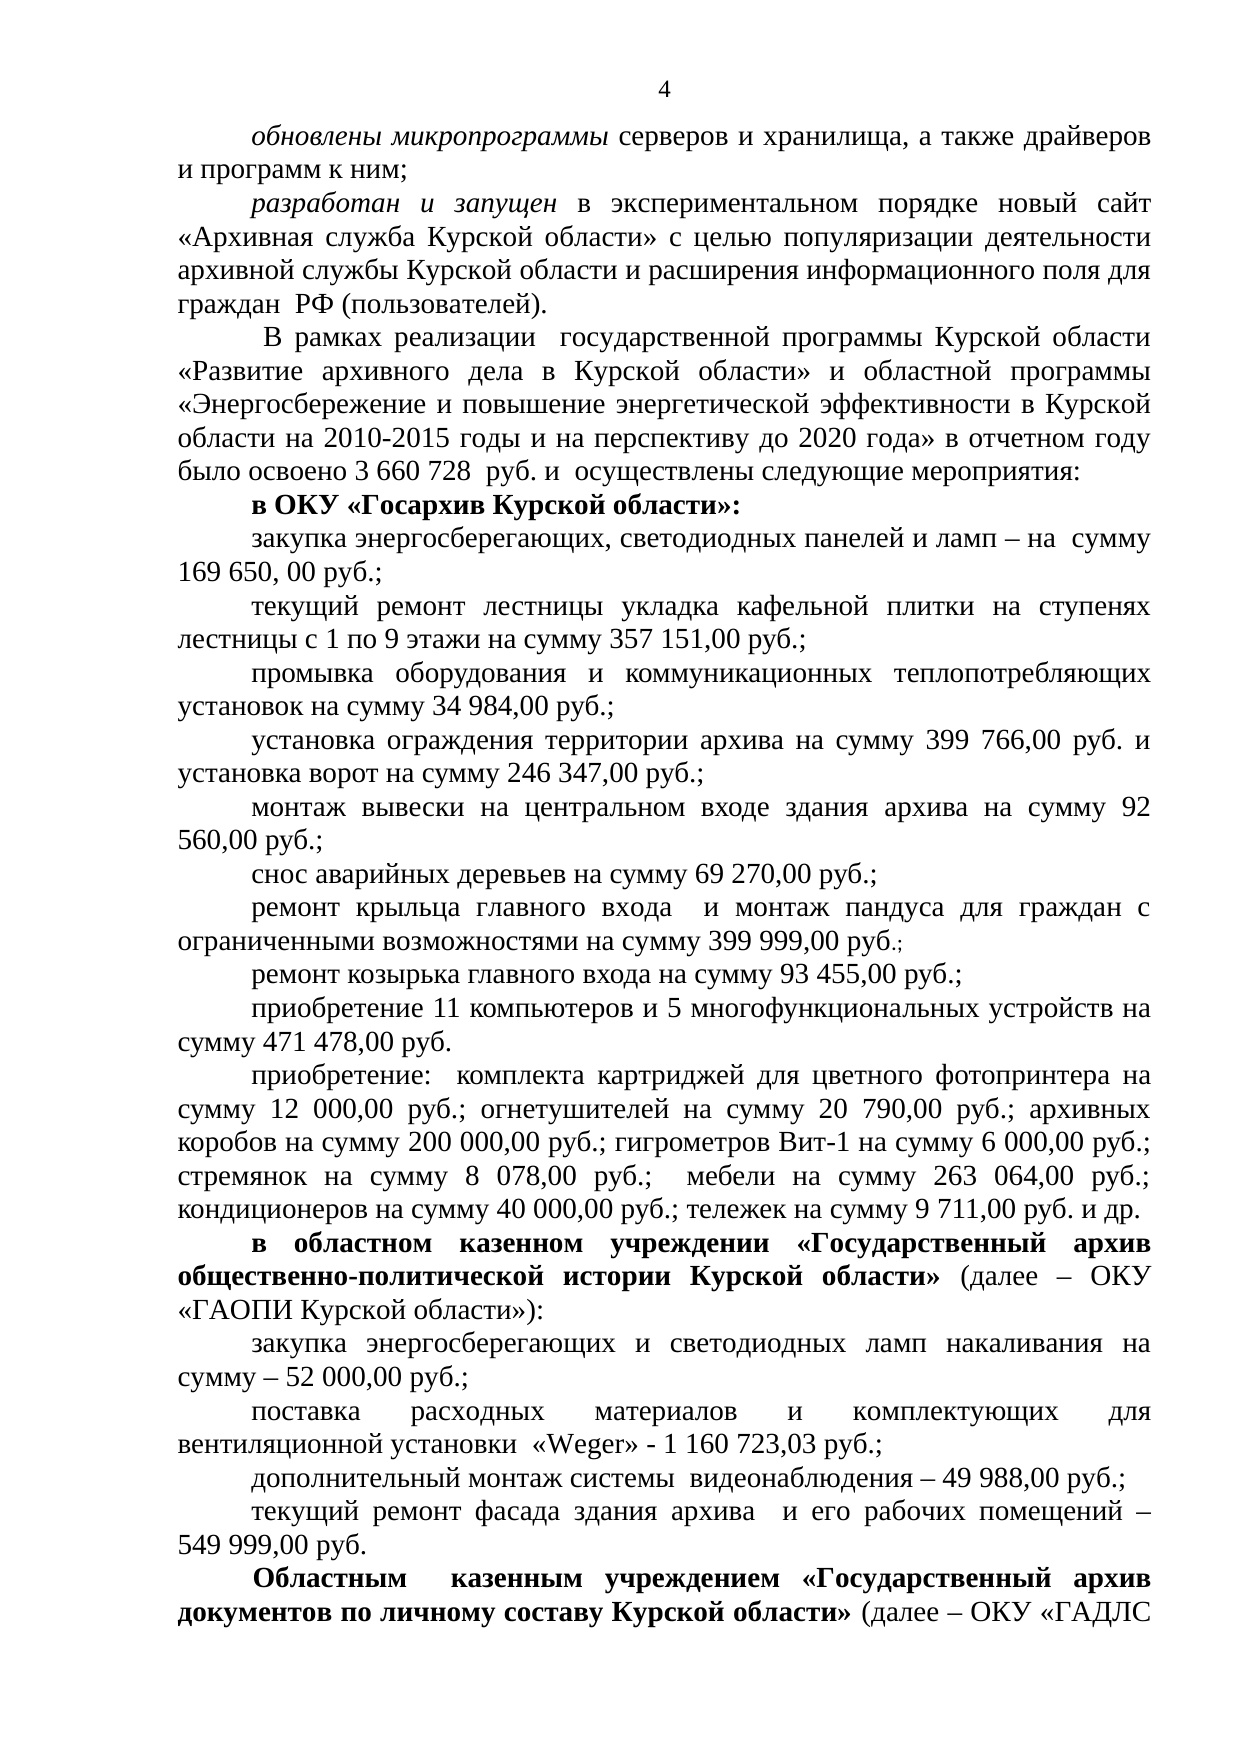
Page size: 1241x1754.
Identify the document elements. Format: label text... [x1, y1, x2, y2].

text разработан и запущен в экспериментальном порядке новый сайт «Архивная служба Курской области» с целью популяризации деятельности архивной службы Курской области и расширения информационного поля для граждан РФ (пользователей). [177, 185, 1152, 319]
text закупка энергосберегающих, светодиодных панелей и ламп – на сумму 169 650, 00 руб.; [177, 521, 1152, 588]
text снос аварийных деревьев на сумму 69 270,00 руб.; [177, 856, 1152, 889]
text ремонт крыльца главного входа и монтаж пандуса для граждан с ограниченными возможностями на сумму 399 999,00 руб.; [177, 889, 1152, 957]
text в областном казенном учреждении «Государственный архив общественно-политической истории Курской области» (далее – ОКУ «ГАОПИ Курской области»): [177, 1225, 1152, 1326]
text текущий ремонт лестницы укладка кафельной плитки на ступенях лестницы с 1 по 9 этажи на сумму 357 151,00 руб.; [177, 588, 1152, 655]
text приобретение: комплекта картриджей для цветного фотопринтера на сумму 12 000,00 руб.; огнетушителей на сумму 20 790,00 руб.; архивных коробов на сумму 200 000,00 руб.; гигрометров Вит-1 на сумму 6 000,00 руб.; стремянок на сумму 8 078,00 руб.; мебели на сумму 263 064,00 руб.; кондиционеров на сумму 40 000,00 руб.; тележек на сумму 9 711,00 руб. и др. [177, 1057, 1152, 1225]
text обновлены микропрограммы серверов и хранилища, а также драйверов и программ к ним; [177, 118, 1152, 185]
text монтаж вывески на центральном входе здания архива на сумму 92 560,00 руб.; [177, 789, 1152, 856]
text закупка энергосберегающих и светодиодных ламп накаливания на сумму – 52 000,00 руб.; [177, 1326, 1152, 1393]
text промывка оборудования и коммуникационных теплопотребляющих установок на сумму 34 984,00 руб.; [177, 655, 1152, 722]
text ремонт козырька главного входа на сумму 93 455,00 руб.; [177, 957, 1152, 990]
text приобретение 11 компьютеров и 5 многофункциональных устройств на сумму 471 478,00 руб. [177, 990, 1152, 1057]
text поставка расходных материалов и комплектующих для вентиляционной установки «Weger» - 1 160 723,03 руб.; [177, 1393, 1152, 1460]
text дополнительный монтаж системы видеонаблюдения – 49 988,00 руб.; [177, 1460, 1152, 1493]
text в ОКУ «Госархив Курской области»: [177, 487, 1152, 521]
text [140, 1560, 1152, 1627]
text установка ограждения территории архива на сумму 399 766,00 руб. и установка ворот на сумму 246 347,00 руб.; [177, 722, 1152, 789]
text текущий ремонт фасада здания архива и его рабочих помещений – 549 999,00 руб. [177, 1493, 1152, 1560]
text В рамках реализации государственной программы Курской области «Развитие архивного дела в Курской области» и областной программы «Энергосбережение и повышение энергетической эффективности в Курской области на 2010-2015 годы и на перспективу до 2020 года» в отчетном году было освоено 3 660 728 руб. и осуществлены следующие мероприятия: [177, 319, 1152, 487]
